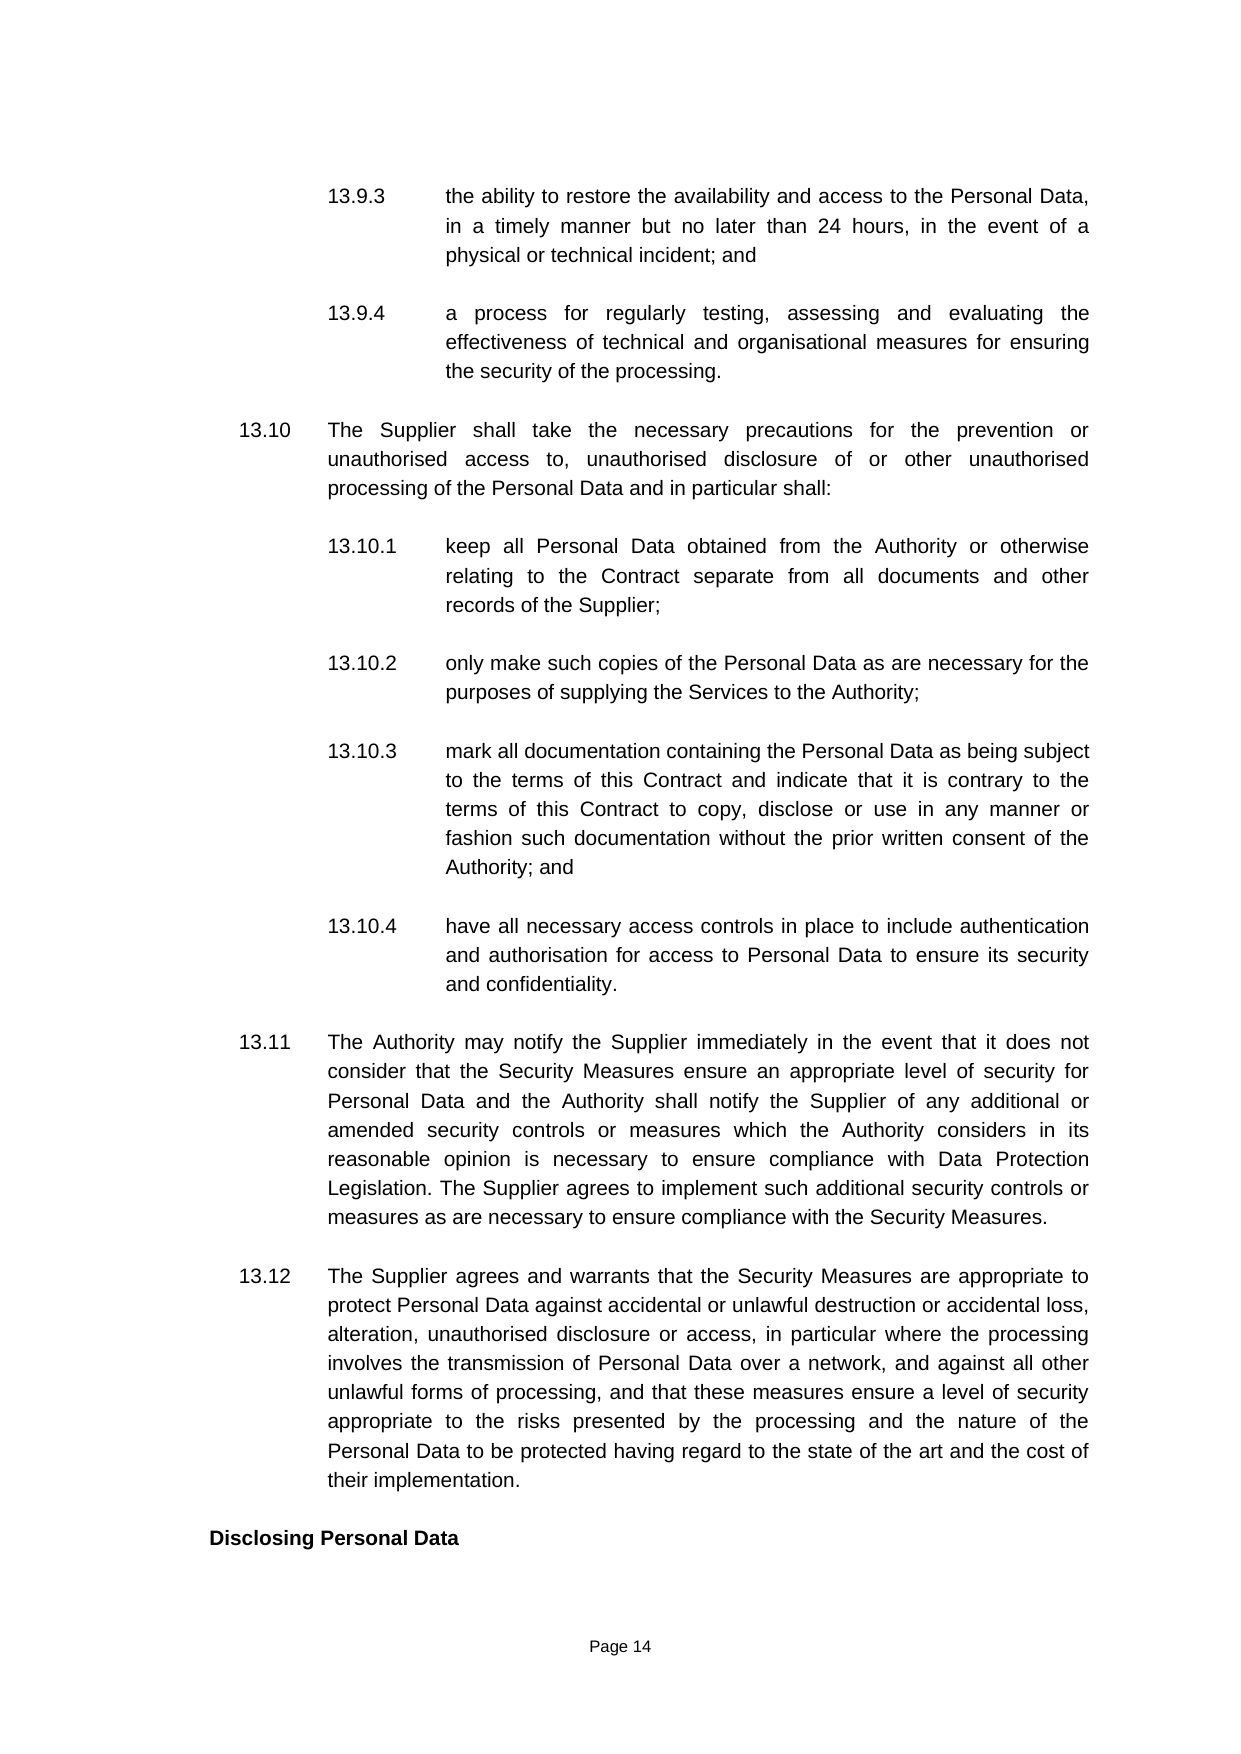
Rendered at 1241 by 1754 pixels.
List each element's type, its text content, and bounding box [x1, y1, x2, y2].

list keep all Personal Data obtained from the Authority or otherwise relating to the Contract separate from all documents and other records of the Supplier; [327, 529, 1090, 617]
list The Supplier shall take the necessary precautions for the prevention or unauthorised access to, unauthorised disclosure of or other unauthorised processing of the Personal Data and in particular shall: [239, 412, 1090, 500]
list a process for regularly testing, assessing and evaluating the effectiveness of technical and organisational measures for ensuring the security of the processing. [327, 296, 1090, 383]
list have all necessary access controls in place to include authentication and authorisation for access to Personal Data to ensure its security and confidentiality. [327, 908, 1090, 996]
list only make such copies of the Personal Data as are necessary for the purposes of supplying the Services to the Authority; [327, 646, 1090, 704]
text Disclosing Personal Data [150, 1521, 1090, 1550]
list the ability to restore the availability and access to the Personal Data, in a timely manner but no later than 24 hours, in the event of a physical or technical incident; and [327, 179, 1090, 267]
list The Supplier agrees and warrants that the Security Measures are appropriate to protect Personal Data against accidental or unlawful destruction or accidental loss, alteration, unauthorised disclosure or access, in particular where the processing involves the transmission of Personal Data over a network, and against all other unlawful forms of processing, and that these measures ensure a level of security appropriate to the risks presented by the processing and the nature of the Personal Data to be protected having regard to the state of the art and the cost of their implementation. [239, 1258, 1090, 1492]
list mark all documentation containing the Personal Data as being subject to the terms of this Contract and indicate that it is contrary to the terms of this Contract to copy, disclose or use in any manner or fashion such documentation without the prior written consent of the Authority; and [327, 733, 1090, 879]
list The Authority may notify the Supplier immediately in the event that it does not consider that the Security Measures ensure an appropriate level of security for Personal Data and the Authority shall notify the Supplier of any additional or amended security controls or measures which the Authority considers in its reasonable opinion is necessary to ensure compliance with Data Protection Legislation. The Supplier agrees to implement such additional security controls or measures as are necessary to ensure compliance with the Security Measures. [239, 1025, 1090, 1229]
